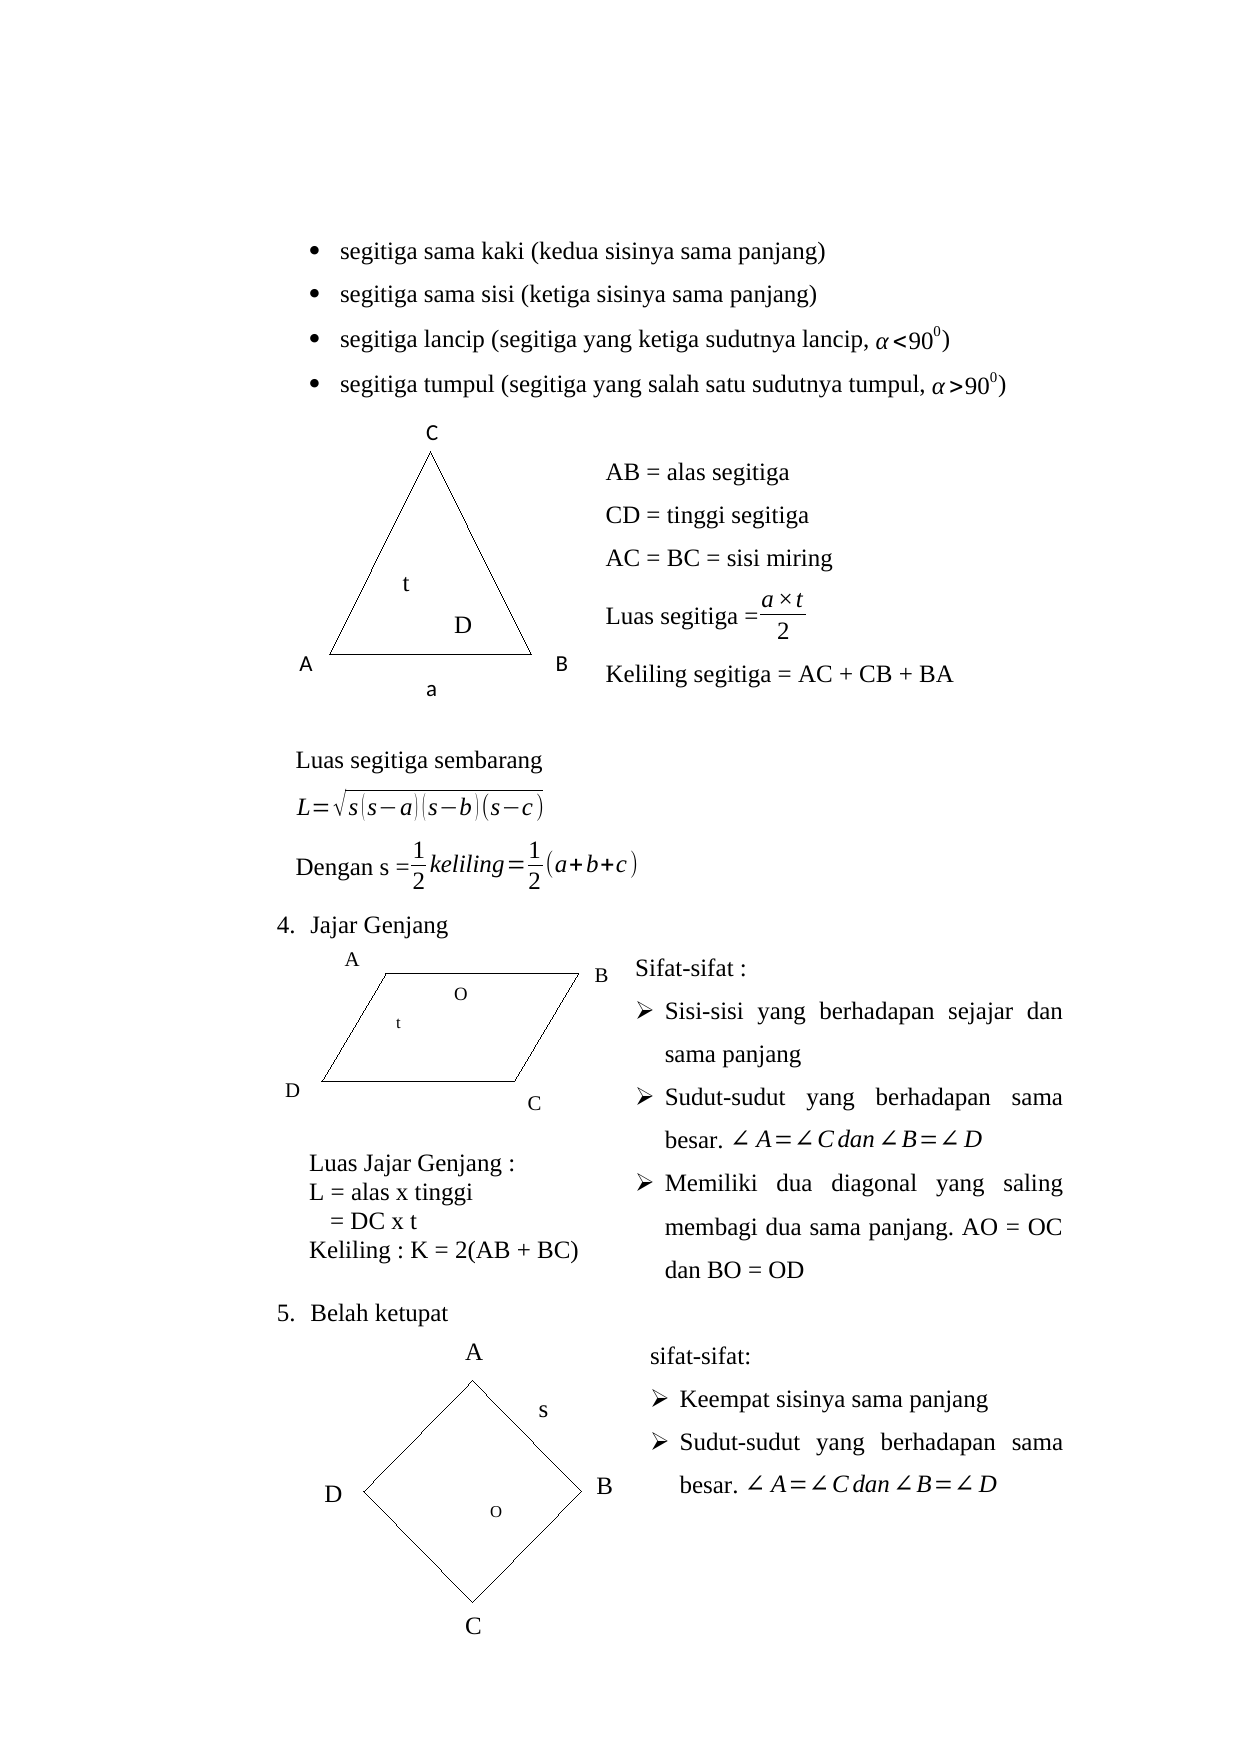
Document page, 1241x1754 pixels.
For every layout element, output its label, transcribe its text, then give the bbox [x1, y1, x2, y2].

list Jajar Genjang [295, 910, 1063, 938]
list Sisi-sisi yang berhadapan sejajar dan sama panjang [635, 996, 1063, 1068]
list Sudut-sudut yang berhadapan sama besar. [650, 1427, 1063, 1499]
text Luas segitiga sembarang [295, 746, 1063, 774]
text AC = BC = sisi miring [605, 543, 1063, 572]
text sifat-sifat: [650, 1341, 1063, 1370]
list Memiliki dua diagonal yang saling membagi dua sama panjang. AO = OC dan BO = OD [635, 1168, 1063, 1283]
text Luas segitiga = [605, 586, 1063, 645]
text Sifat-sifat : [635, 953, 1063, 982]
text Keliling segitiga = AC + CB + BA [605, 659, 1063, 688]
list segitiga tumpul (segitiga yang salah satu sudutnya tumpul, ) [310, 368, 1063, 399]
list segitiga sama sisi (ketiga sisinya sama panjang) [310, 279, 1063, 308]
list Belah ketupat [295, 1298, 1063, 1327]
text AB = alas segitiga [605, 457, 1063, 485]
list segitiga lancip (segitiga yang ketiga sudutnya lancip, ) [310, 322, 1063, 354]
list Keempat sisinya sama panjang [650, 1384, 1063, 1413]
list Sudut-sudut yang berhadapan sama besar. [635, 1082, 1063, 1154]
text Dengan s = [295, 836, 1063, 895]
list segitiga sama kaki (kedua sisinya sama panjang) [310, 236, 1063, 265]
text CD = tinggi segitiga [605, 500, 1063, 528]
